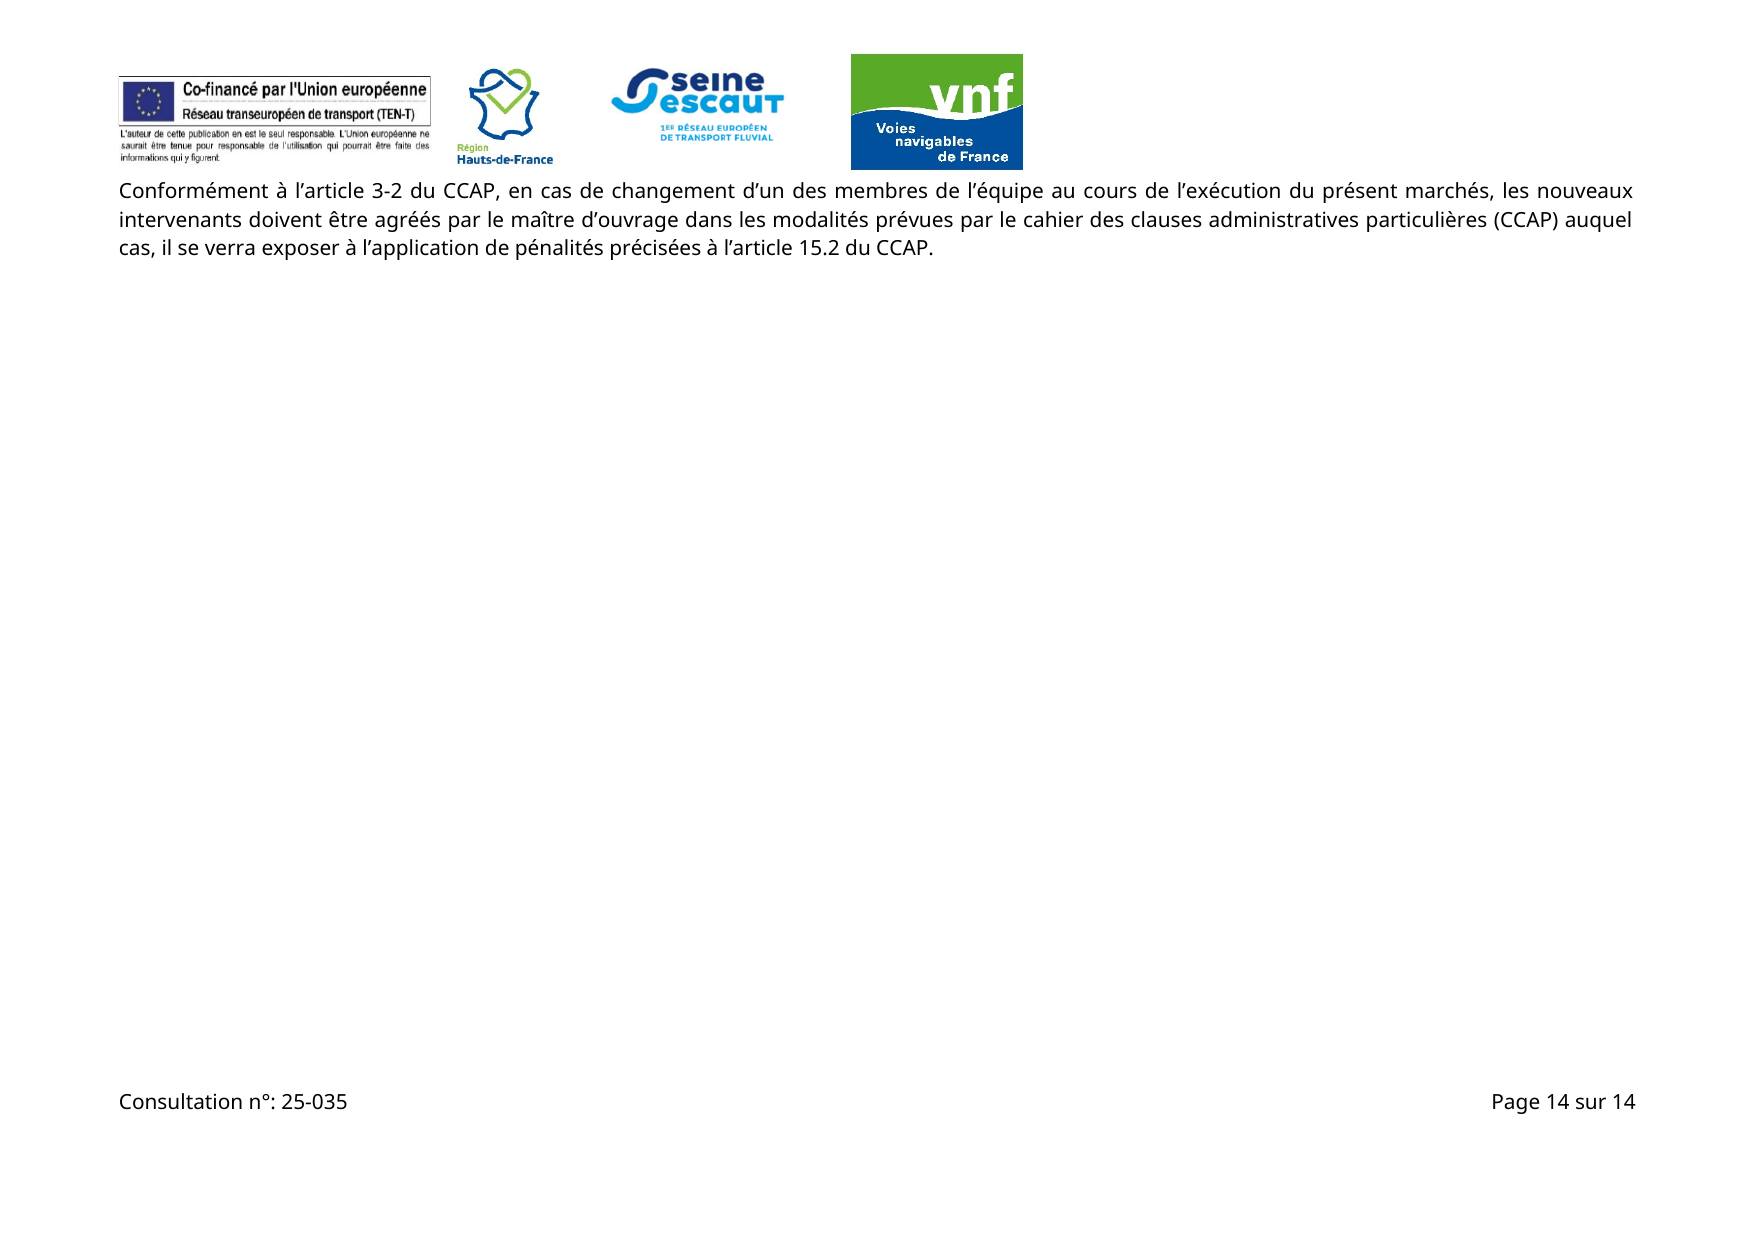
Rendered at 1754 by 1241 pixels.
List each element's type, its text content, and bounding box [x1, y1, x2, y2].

picture [598, 50, 799, 158]
picture [118, 76, 433, 169]
picture [449, 60, 561, 172]
text Conformément à l’article 3-2 du CCAP, en cas de changement d’un des membres de l’équipe au cours de l’exécution du présent marchés, les nouveaux intervenants doivent être agréés par le maître d’ouvrage dans les modalités prévues par le cahier des clauses administratives particulières (CCAP) auquel cas, il se verra exposer à l’application de pénalités précisées à l’article 15.2 du CCAP. [119, 176, 1635, 262]
picture [846, 50, 1027, 174]
